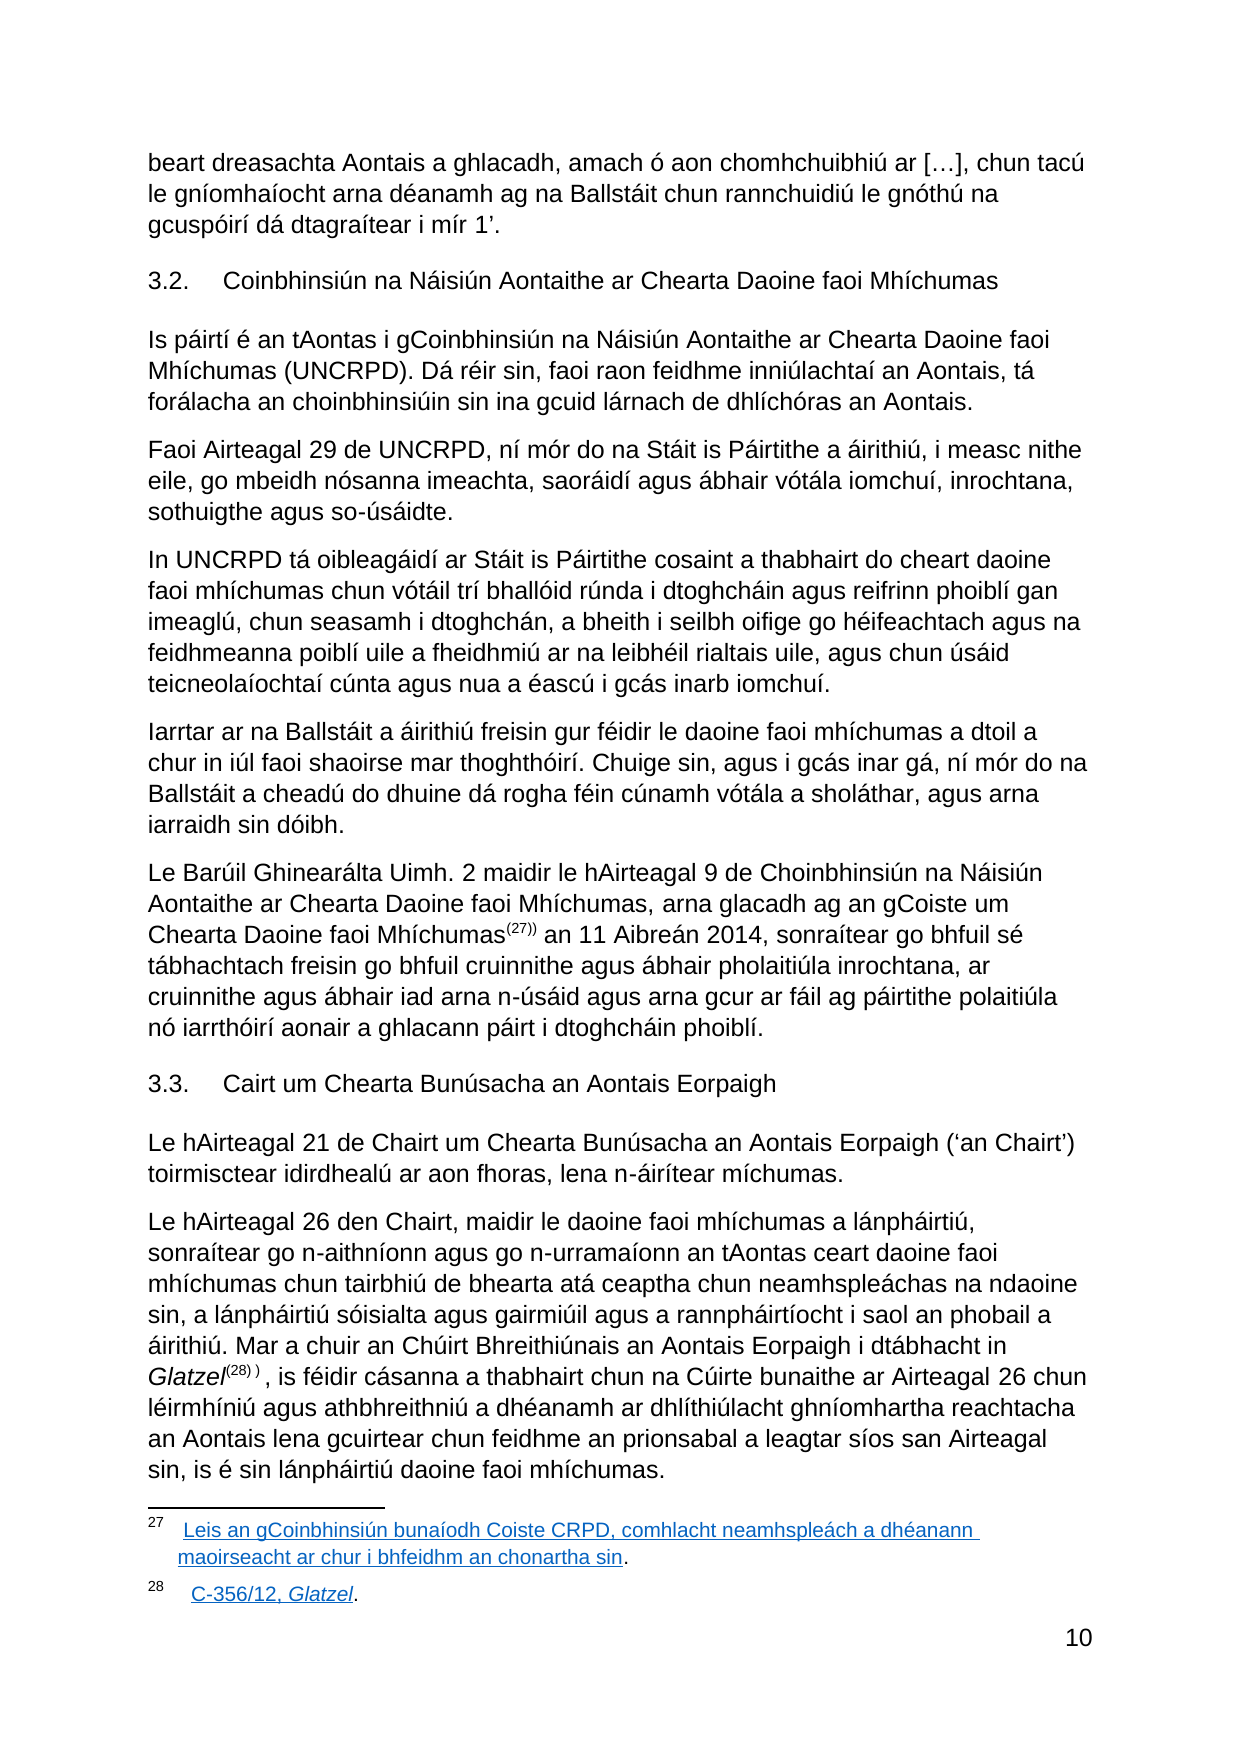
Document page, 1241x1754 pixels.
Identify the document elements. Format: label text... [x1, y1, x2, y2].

text Faoi Airteagal 29 de UNCRPD, ní mór do na Stáit is Páirtithe a áirithiú, i measc nithe eile, go mbeidh nósanna imeachta, saoráidí agus ábhair vótála iomchuí, inrochtana, sothuigthe agus so‑úsáidte. [148, 435, 1092, 526]
text In UNCRPD tá oibleagáidí ar Stáit is Páirtithe cosaint a thabhairt do cheart daoine faoi mhíchumas chun vótáil trí bhallóid rúnda i dtoghcháin agus reifrinn phoiblí gan imeaglú, chun seasamh i dtoghchán, a bheith i seilbh oifige go héifeachtach agus na feidhmeanna poiblí uile a fheidhmiú ar na leibhéil rialtais uile, agus chun úsáid teicneolaíochtaí cúnta agus nua a éascú i gcás inarb iomchuí. [148, 545, 1092, 698]
subtitle Cairt um Chearta Bunúsacha an Aontais Eorpaigh [148, 1069, 1092, 1098]
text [148, 148, 1092, 238]
text Iarrtar ar na Ballstáit a áirithiú freisin gur féidir le daoine faoi mhíchumas a dtoil a chur in iúl faoi shaoirse mar thoghthóirí. Chuige sin, agus i gcás inar gá, ní mór do na Ballstáit a cheadú do dhuine dá rogha féin cúnamh vótála a sholáthar, agus arna iarraidh sin dóibh. [148, 717, 1092, 839]
subtitle Coinbhinsiún na Náisiún Aontaithe ar Chearta Daoine faoi Mhíchumas [148, 266, 1092, 294]
text Le hAirteagal 26 den Chairt, maidir le daoine faoi mhíchumas a lánpháirtiú, sonraítear go n‑aithníonn agus go n‑urramaíonn an tAontas ceart daoine faoi mhíchumas chun tairbhiú de bhearta atá ceaptha chun neamhspleáchas na ndaoine sin, a lánpháirtiú sóisialta agus gairmiúil agus a rannpháirtíocht i saol an phobail a áirithiú. Mar a chuir an Chúirt Bhreithiúnais an Aontais Eorpaigh i dtábhacht in Glatzel() ) , is féidir cásanna a thabhairt chun na Cúirte bunaithe ar Airteagal 26 chun léirmhíniú agus athbhreithniú a dhéanamh ar dhlíthiúlacht ghníomhartha reachtacha an Aontais lena gcuirtear chun feidhme an prionsabal a leagtar síos san Airteagal sin, is é sin lánpháirtiú daoine faoi mhíchumas. [148, 1207, 1092, 1484]
text Is páirtí é an tAontas i gCoinbhinsiún na Náisiún Aontaithe ar Chearta Daoine faoi Mhíchumas (UNCRPD). Dá réir sin, faoi raon feidhme inniúlachtaí an Aontais, tá forálacha an choinbhinsiúin sin ina gcuid lárnach de dhlíchóras an Aontais. [148, 325, 1092, 416]
text Le Barúil Ghinearálta Uimh. 2 maidir le hAirteagal 9 de Choinbhinsiún na Náisiún Aontaithe ar Chearta Daoine faoi Mhíchumas, arna glacadh ag an gCoiste um Chearta Daoine faoi Mhíchumas()) an 11 Aibreán 2014, sonraítear go bhfuil sé tábhachtach freisin go bhfuil cruinnithe agus ábhair pholaitiúla inrochtana, ar cruinnithe agus ábhair iad arna n‑úsáid agus arna gcur ar fáil ag páirtithe polaitiúla nó iarrthóirí aonair a ghlacann páirt i dtoghcháin phoiblí. [148, 858, 1092, 1042]
text Le hAirteagal 21 de Chairt um Chearta Bunúsacha an Aontais Eorpaigh (‘an Chairt’) toirmisctear idirdhealú ar aon fhoras, lena n‑áirítear míchumas. [148, 1128, 1092, 1188]
